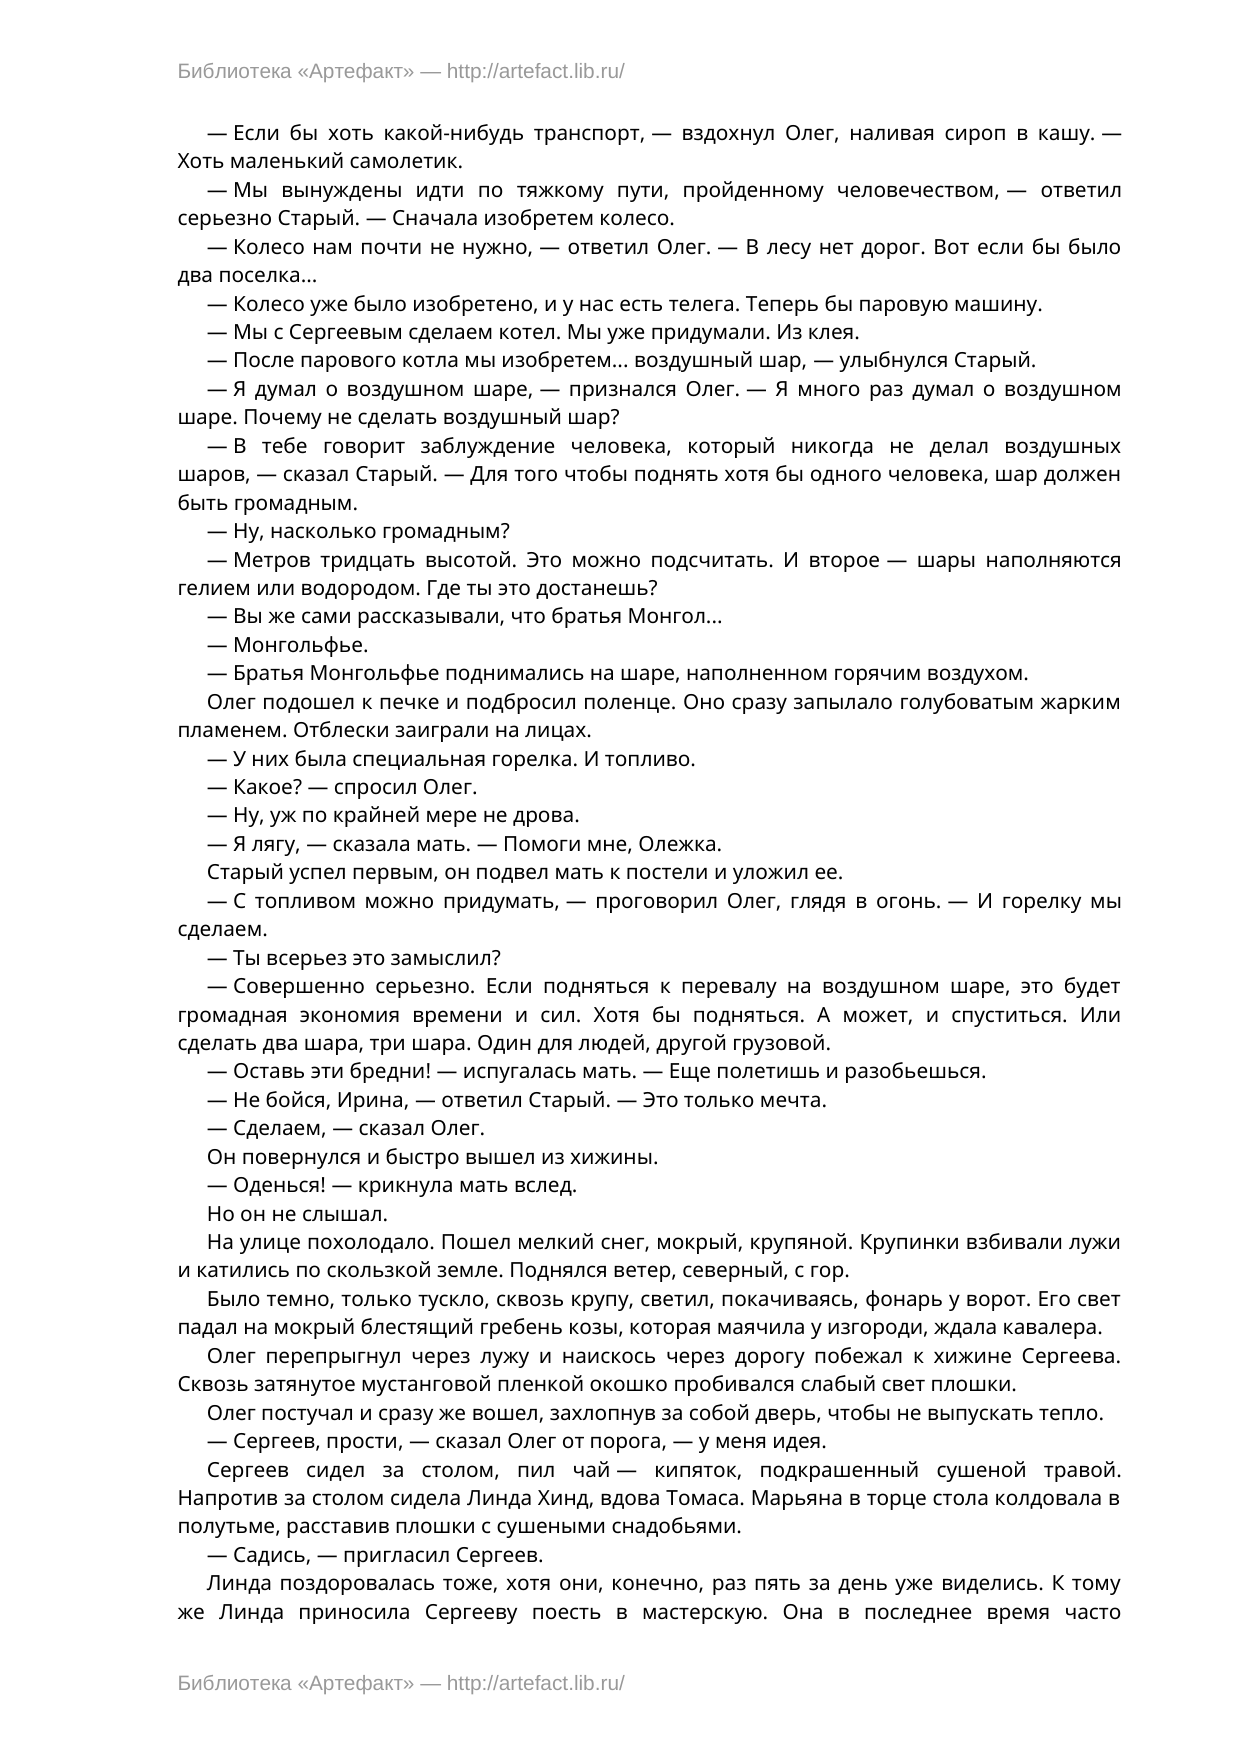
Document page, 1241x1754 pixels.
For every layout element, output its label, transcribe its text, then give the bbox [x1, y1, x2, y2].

text Олег перепрыгнул через лужу и наискось через дорогу побежал к хижине Сергеева. Сквозь затянутое мустанговой пленкой окошко пробивался слабый свет плошки. [177, 1341, 1122, 1398]
text Он повернулся и быстро вышел из хижины. [177, 1142, 1122, 1170]
text — Сделаем, — сказал Олег. [177, 1113, 1122, 1142]
text — Монгольфье. [177, 630, 1122, 658]
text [177, 1568, 1122, 1625]
text Было темно, только тускло, сквозь крупу, светил, покачиваясь, фонарь у ворот. Его свет падал на мокрый блестящий гребень козы, которая маячила у изгороди, ждала кавалера. [177, 1284, 1122, 1341]
text — Какое? — спросил Олег. [177, 772, 1122, 801]
text Но он не слышал. [177, 1199, 1122, 1227]
text — Я лягу, — сказала мать. — Помоги мне, Олежка. [177, 829, 1122, 857]
text — Мы с Сергеевым сделаем котел. Мы уже придумали. Из клея. [177, 317, 1122, 346]
text Сергеев сидел за столом, пил чай — кипяток, подкрашенный сушеной травой. Напротив за столом сидела Линда Хинд, вдова Томаса. Марьяна в торце стола колдовала в полутьме, расставив плошки с сушеными снадобьями. [177, 1455, 1122, 1540]
text — После парового котла мы изобретем... воздушный шар, — улыбнулся Старый. [177, 346, 1122, 374]
text — Вы же сами рассказывали, что братья Монгол... [177, 602, 1122, 630]
text — Совершенно серьезно. Если подняться к перевалу на воздушном шаре, это будет громадная экономия времени и сил. Хотя бы подняться. А может, и спуститься. Или сделать два шара, три шара. Один для людей, другой грузовой. [177, 971, 1122, 1057]
text — Метров тридцать высотой. Это можно подсчитать. И второе — шары наполняются гелием или водородом. Где ты это достанешь? [177, 545, 1122, 602]
text — У них была специальная горелка. И топливо. [177, 744, 1122, 772]
text — В тебе говорит заблуждение человека, который никогда не делал воздушных шаров, — сказал Старый. — Для того чтобы поднять хотя бы одного человека, шар должен быть громадным. [177, 431, 1122, 516]
text — Колесо нам почти не нужно, — ответил Олег. — В лесу нет дорог. Вот если бы было два поселка... [177, 232, 1122, 289]
text — Я думал о воздушном шаре, — признался Олег. — Я много раз думал о воздушном шаре. Почему не сделать воздушный шар? [177, 374, 1122, 431]
text — Ты всерьез это замыслил? [177, 943, 1122, 971]
text — Сергеев, прости, — сказал Олег от порога, — у меня идея. [177, 1426, 1122, 1455]
text — Мы вынуждены идти по тяжкому пути, пройденному человечеством, — ответил серьезно Старый. — Сначала изобретем колесо. [177, 175, 1122, 232]
text На улице похолодало. Пошел мелкий снег, мокрый, крупяной. Крупинки взбивали лужи и катились по скользкой земле. Поднялся ветер, северный, с гор. [177, 1227, 1122, 1284]
text Олег подошел к печке и подбросил поленце. Оно сразу запылало голубоватым жарким пламенем. Отблески заиграли на лицах. [177, 687, 1122, 744]
text — Оставь эти бредни! — испугалась мать. — Еще полетишь и разобьешься. [177, 1057, 1122, 1085]
text — Не бойся, Ирина, — ответил Старый. — Это только мечта. [177, 1085, 1122, 1113]
text — Оденься! — крикнула мать вслед. [177, 1170, 1122, 1199]
text — Ну, уж по крайней мере не дрова. [177, 801, 1122, 829]
text — Если бы хоть какой-нибудь транспорт, — вздохнул Олег, наливая сироп в кашу. — Хоть маленький самолетик. [177, 118, 1122, 175]
text — С топливом можно придумать, — проговорил Олег, глядя в огонь. — И горелку мы сделаем. [177, 886, 1122, 943]
text Олег постучал и сразу же вошел, захлопнув за собой дверь, чтобы не выпускать тепло. [177, 1398, 1122, 1426]
text — Садись, — пригласил Сергеев. [177, 1540, 1122, 1568]
text — Колесо уже было изобретено, и у нас есть телега. Теперь бы паровую машину. [177, 289, 1122, 317]
text — Ну, насколько громадным? [177, 516, 1122, 545]
text Старый успел первым, он подвел мать к постели и уложил ее. [177, 857, 1122, 886]
text — Братья Монгольфье поднимались на шаре, наполненном горячим воздухом. [177, 658, 1122, 687]
